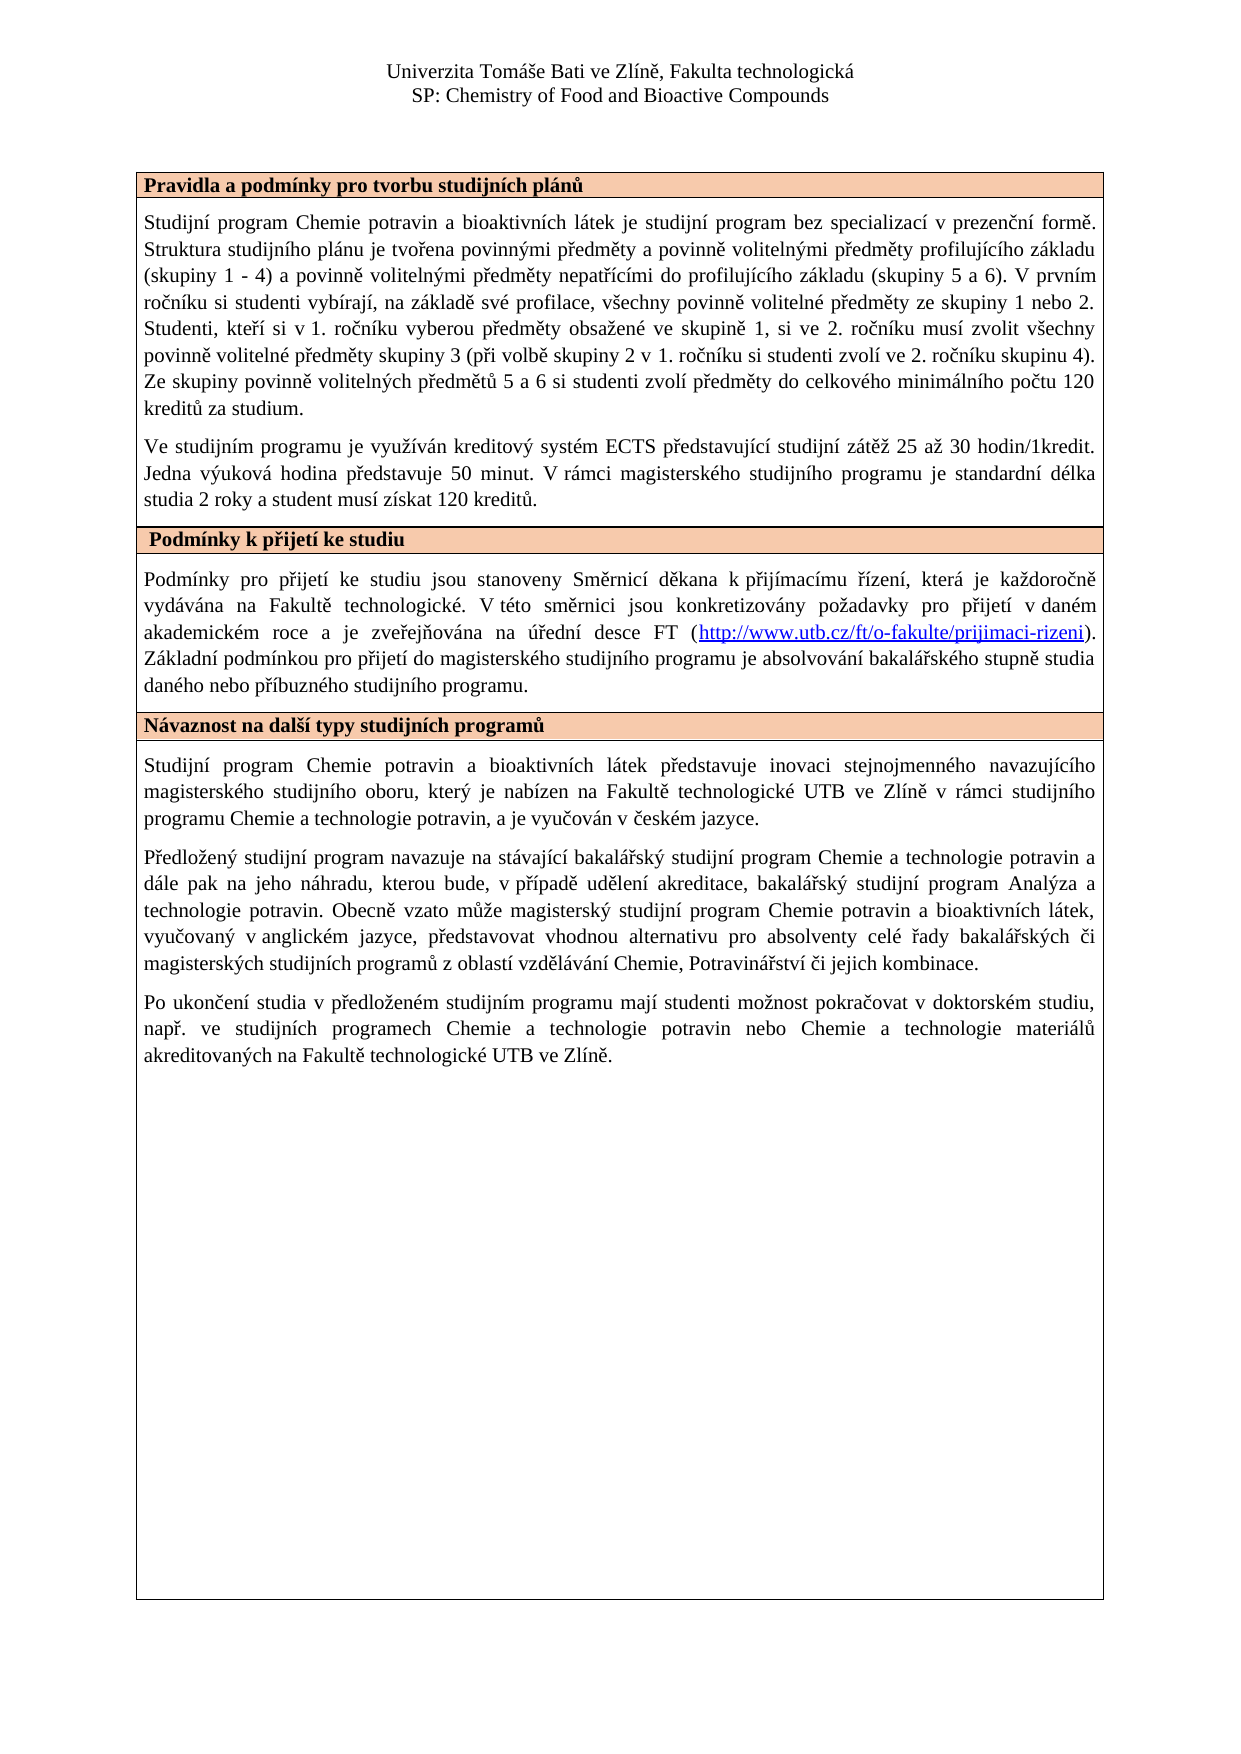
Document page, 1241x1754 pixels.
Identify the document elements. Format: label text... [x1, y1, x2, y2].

table_cell Studijní program Chemie potravin a bioaktivních látek je studijní program bez specializací v prezenční formě. Struktura studijního plánu je tvořena povinnými předměty a povinně volitelnými předměty profilujícího základu (skupiny 1 - 4) a povinně volitelnými předměty nepatřícími do profilujícího základu (skupiny 5 a 6). V prvním ročníku si studenti vybírají, na základě své profilace, všechny povinně volitelné předměty ze skupiny 1 nebo 2. Studenti, kteří si v 1. ročníku vyberou předměty obsažené ve skupině 1, si ve 2. ročníku musí zvolit všechny povinně volitelné předměty skupiny 3 (při volbě skupiny 2 v 1. ročníku si studenti zvolí ve 2. ročníku skupinu 4). Ze skupiny povinně volitelných předmětů 5 a 6 si studenti zvolí předměty do celkového minimálního počtu 120 kreditů za studium. Ve studijním programu je využíván kreditový systém ECTS představující studijní zátěž 25 až 30 hodin/1kredit. Jedna výuková hodina představuje 50 minut. V rámci magisterského studijního programu je standardní délka studia 2 roky a student musí získat 120 kreditů. [137, 198, 1103, 526]
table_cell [137, 741, 1103, 1598]
table_cell Návaznost na další typy studijních programů [137, 713, 1103, 739]
table_cell Podmínky pro přijetí ke studiu jsou stanoveny Směrnicí děkana k přijímacímu řízení, která je každoročně vydávána na Fakultě technologické. V této směrnici jsou konkretizovány požadavky pro přijetí v daném akademickém roce a je zveřejňována na úřední desce FT (http://www.utb.cz/ft/o-fakulte/prijimaci-rizeni). Základní podmínkou pro přijetí do magisterského studijního programu je absolvování bakalářského stupně studia daného nebo příbuzného studijního programu. [137, 554, 1103, 712]
table_header Pravidla a podmínky pro tvorbu studijních plánů [137, 173, 1103, 197]
table_cell Podmínky k přijetí ke studiu [137, 528, 1103, 553]
